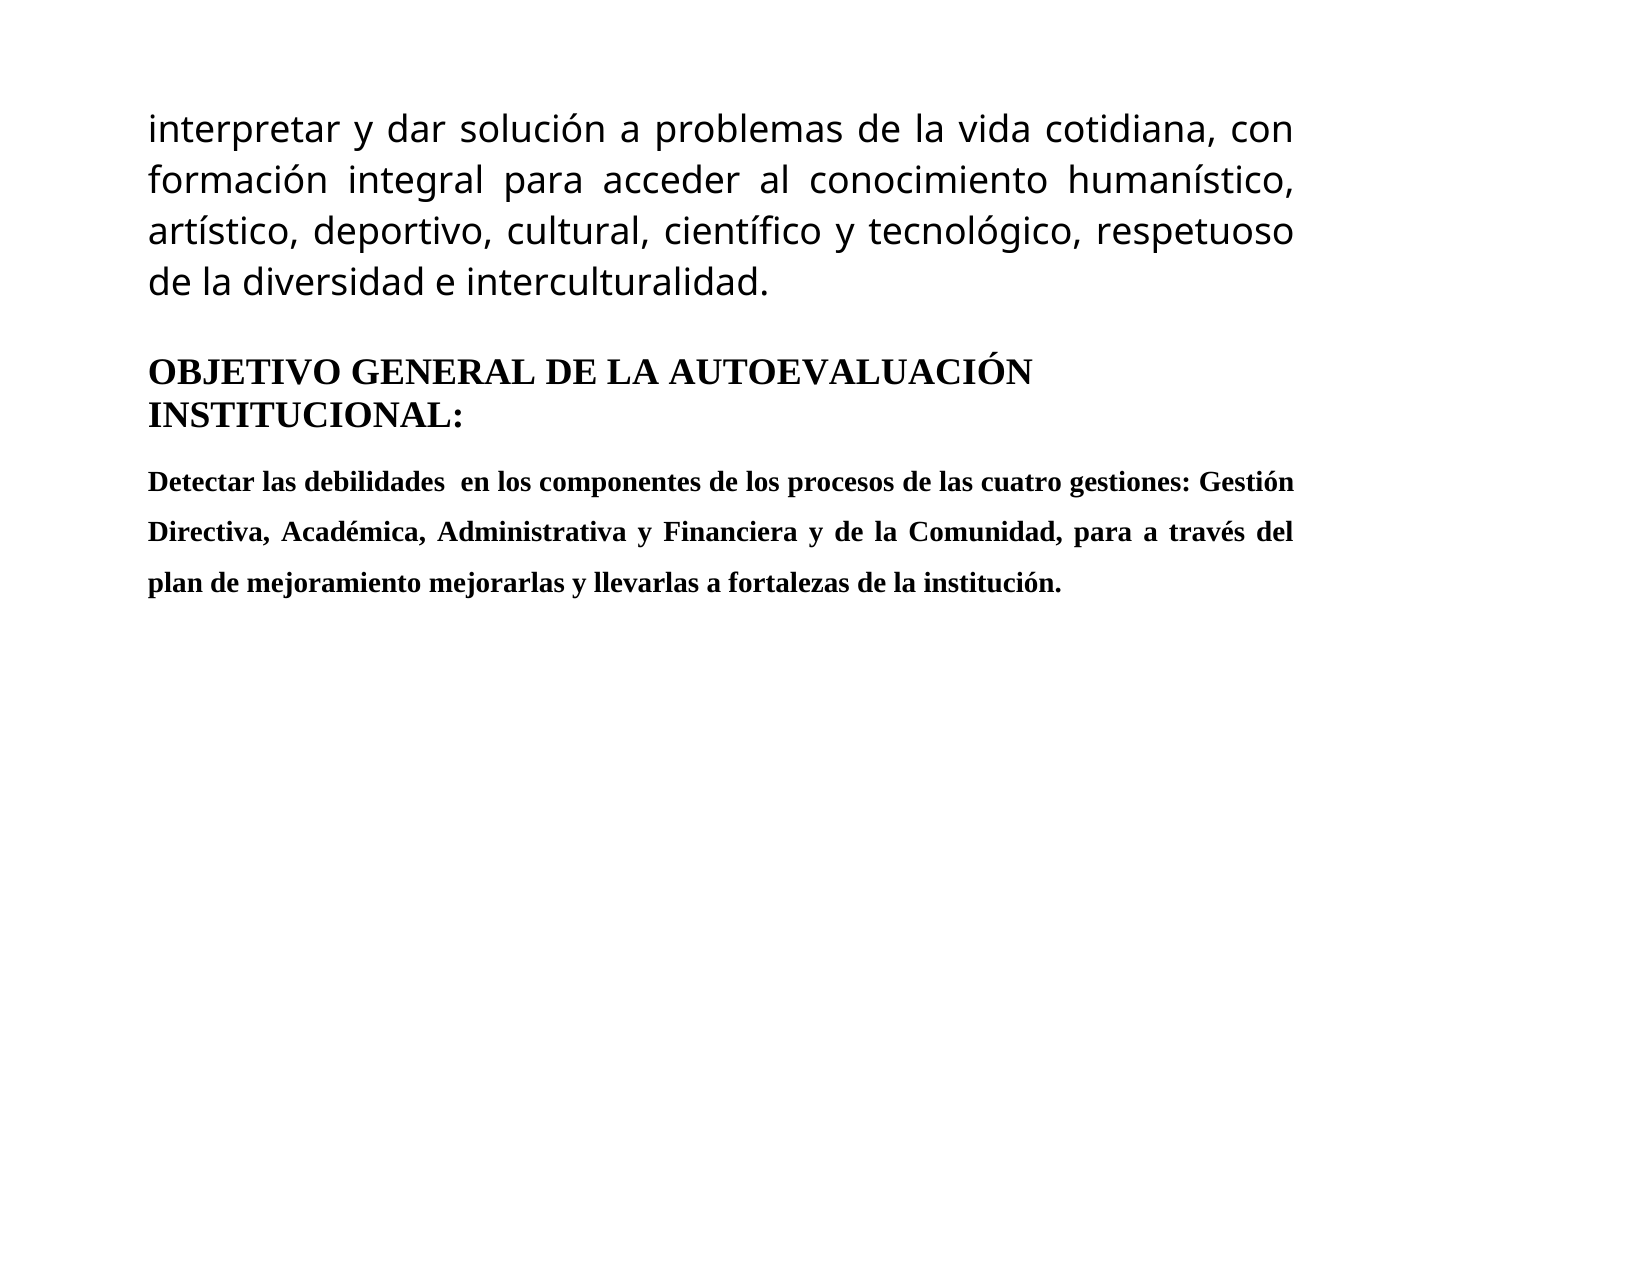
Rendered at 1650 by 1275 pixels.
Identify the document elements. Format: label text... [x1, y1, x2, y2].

text Detectar las debilidades en los componentes de los procesos de las cuatro gestiones: Gestión Directiva, Académica, Administrativa y Financiera y de la Comunidad, para a través del plan de mejoramiento mejorarlas y llevarlas a fortalezas de la institución. [148, 464, 1296, 598]
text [148, 102, 1296, 306]
text OBJETIVO GENERAL DE LA AUTOEVALUACIÓN INSTITUCIONAL: [148, 349, 1296, 435]
